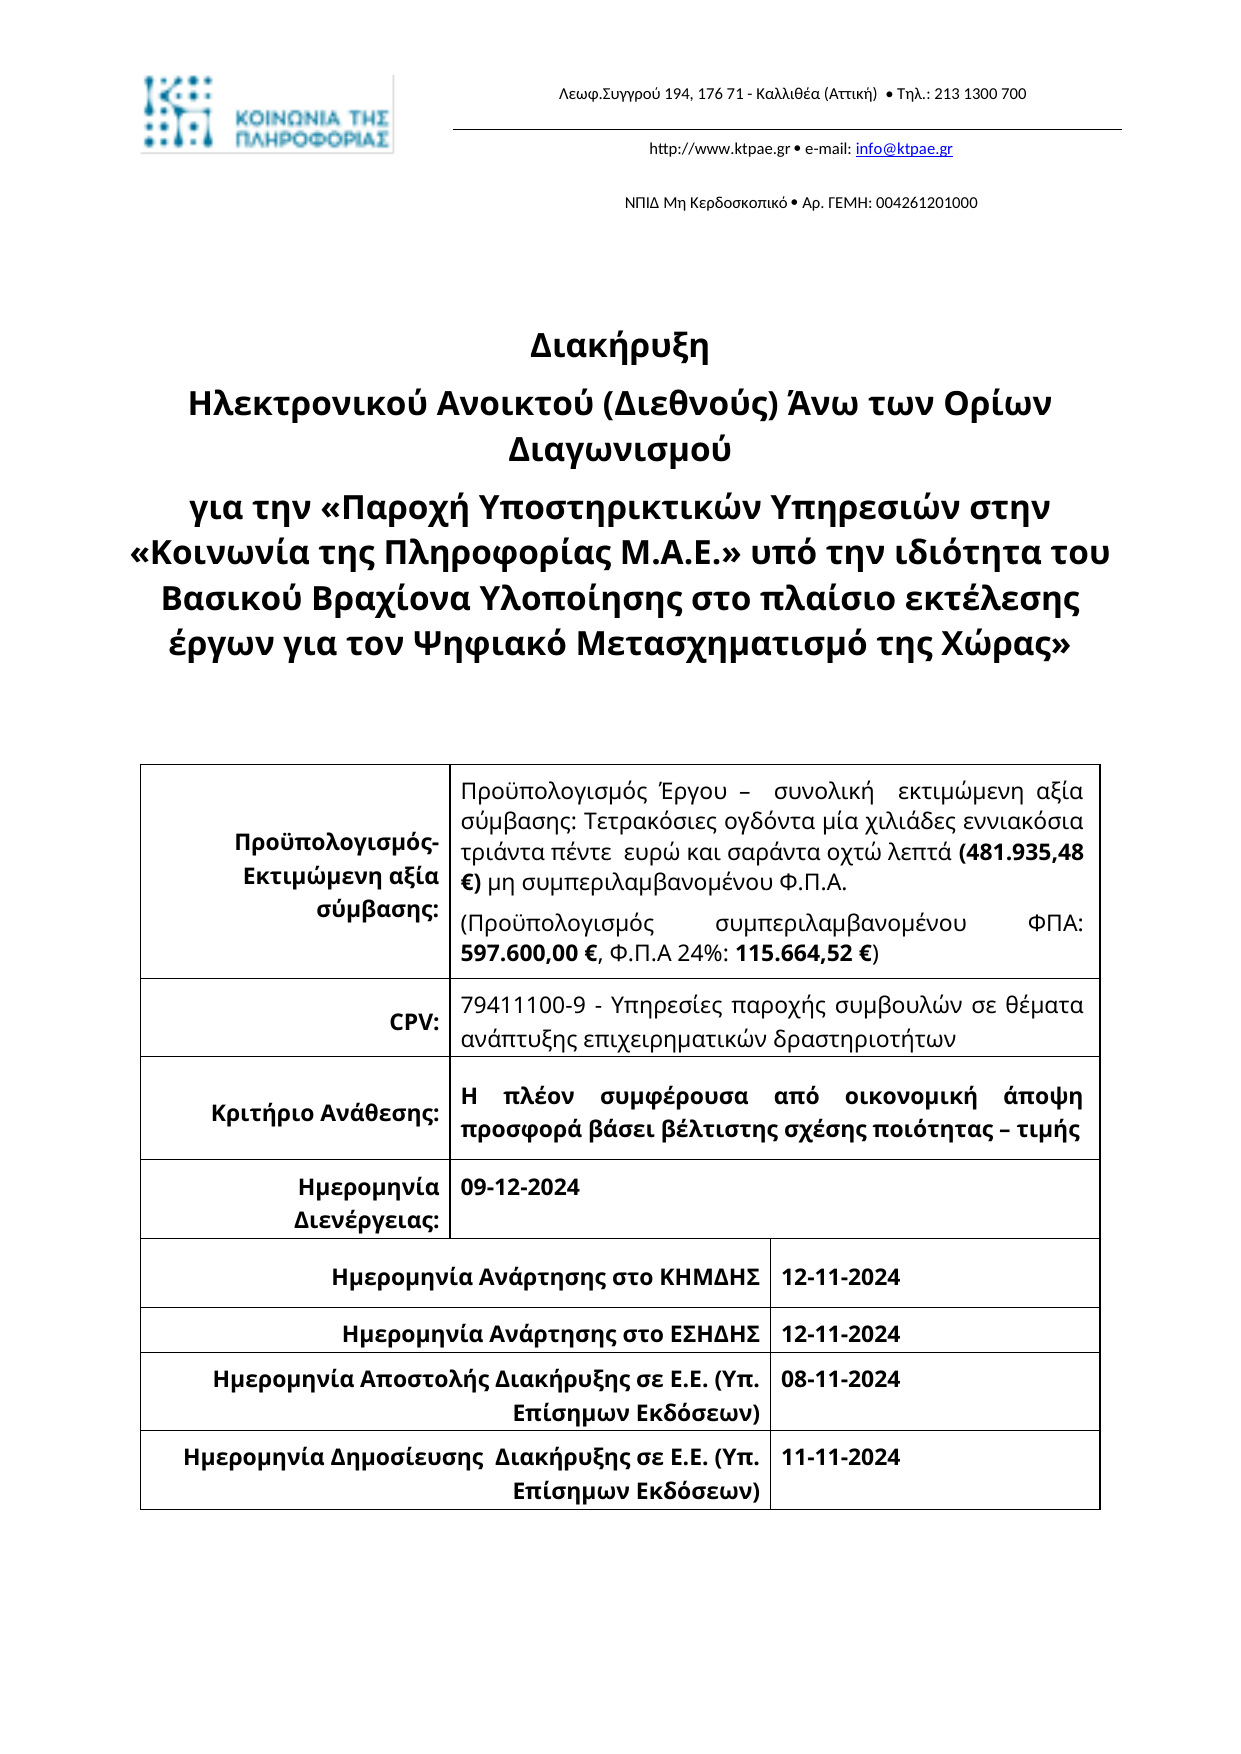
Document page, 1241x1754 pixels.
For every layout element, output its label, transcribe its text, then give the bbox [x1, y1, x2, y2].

text Διακήρυξη [118, 322, 1122, 368]
table_cell Ημερομηνία Ανάρτησης στο ΚΗΜΔΗΣ [141, 1239, 770, 1307]
table_cell Ημερομηνία Διενέργειας: [141, 1160, 449, 1238]
text Ηλεκτρονικού Ανοικτού (Διεθνούς) Άνω των Ορίων Διαγωνισμού [118, 380, 1122, 471]
table_cell Κριτήριο Ανάθεσης: [141, 1057, 449, 1159]
table_cell 12-11-2024 [771, 1239, 1099, 1307]
table_cell CPV: [141, 979, 449, 1056]
table_header Προϋπολογισμός-Εκτιμώμενη αξία σύμβασης: [141, 765, 449, 978]
picture [140, 75, 397, 157]
table_cell Ημερομηνία Αποστολής Διακήρυξης σε Ε.Ε. (Υπ. Επίσημων Εκδόσεων) [141, 1353, 770, 1430]
text για την «Παροχή Υποστηρικτικών Υπηρεσιών στην «Κοινωνία της Πληροφορίας Μ.Α.Ε.» υπό την ιδιότητα του Βασικού Βραχίονα Υλοποίησης στο πλαίσιο εκτέλεσης έργων για τον Ψηφιακό Μετασχηματισμό της Χώρας» [118, 483, 1122, 665]
table_cell Η πλέον συμφέρουσα από οικονομική άποψη προσφορά βάσει βέλτιστης σχέσης ποιότητας – τιμής [451, 1057, 1099, 1159]
table_cell 09-12-2024 [451, 1160, 1099, 1238]
table_cell Ημερομηνία Ανάρτησης στο ΕΣΗΔΗΣ [141, 1308, 770, 1352]
table_header Προϋπολογισμός Έργου – συνολική εκτιμώμενη αξία σύμβασης: Τετρακόσιες ογδόντα μία χιλιάδες εννιακόσια τριάντα πέντε ευρώ και σαράντα οχτώ λεπτά (481.935,48 €) μη συμπεριλαμβανομένου Φ.Π.Α. (Προϋπολογισμός συμπεριλαμβανομένου ΦΠΑ: 597.600,00 €, Φ.Π.Α 24%: 115.664,52 €) [451, 765, 1099, 978]
table_cell 08-11-2024 [771, 1353, 1099, 1430]
table_cell 11-11-2024 [771, 1431, 1099, 1508]
table_cell Ημερομηνία Δημοσίευσης Διακήρυξης σε Ε.Ε. (Υπ. Επίσημων Εκδόσεων) [141, 1431, 770, 1508]
table_cell 12-11-2024 [771, 1308, 1099, 1352]
table_cell 79411100-9 - Υπηρεσίες παροχής συμβουλών σε θέματα ανάπτυξης επιχειρηματικών δραστηριοτήτων [451, 979, 1099, 1056]
